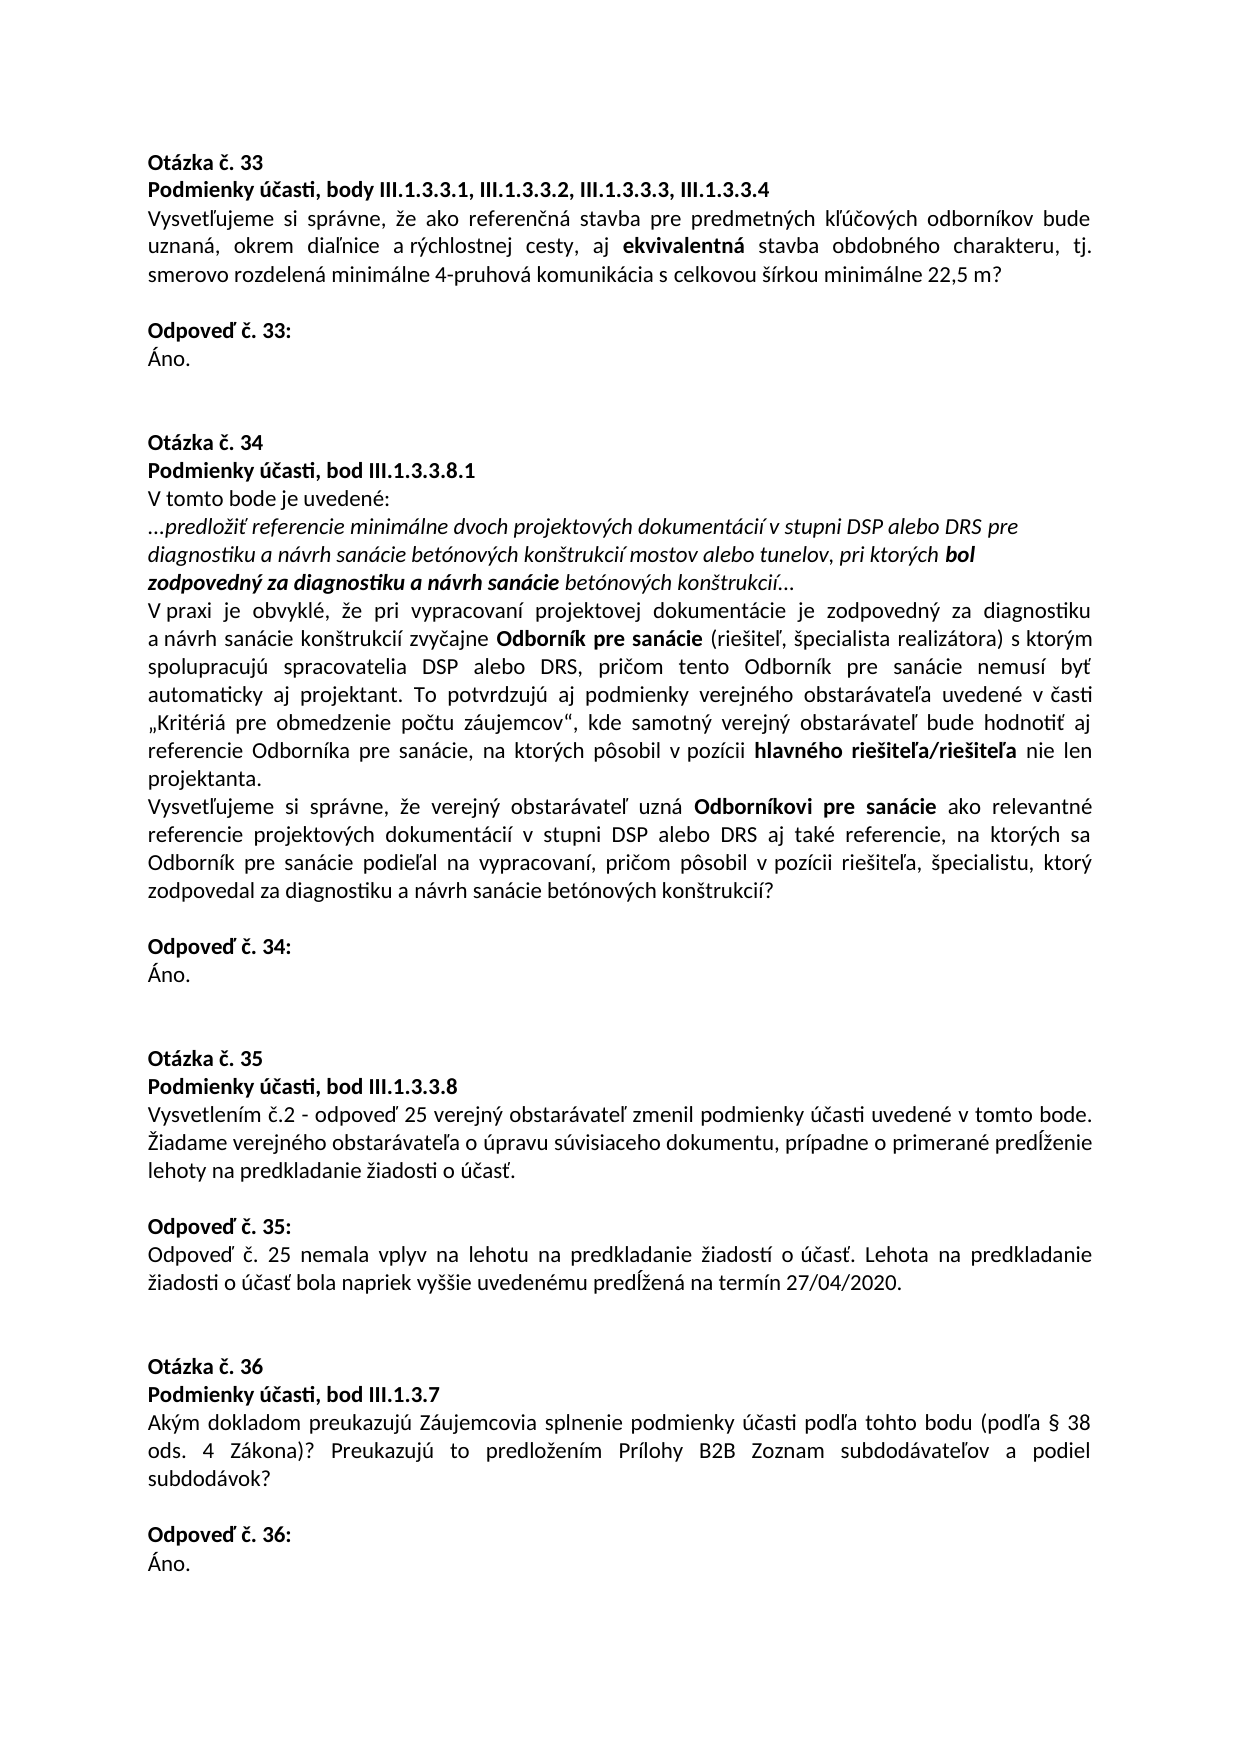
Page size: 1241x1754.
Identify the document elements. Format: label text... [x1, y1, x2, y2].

text Podmienky účasti, bod III.1.3.3.8 [148, 1072, 1093, 1100]
list Odpoveď č. 33: [148, 316, 1093, 344]
list Vysvetľujeme si správne, že verejný obstarávateľ uzná Odborníkovi pre sanácie ako relevantné referencie projektových dokumentácií v stupni DSP alebo DRS aj také referencie, na ktorých sa Odborník pre sanácie podieľal na vypracovaní, pričom pôsobil v pozícii riešiteľa, špecialistu, ktorý zodpovedal za diagnostiku a návrh sanácie betónových konštrukcií? [148, 792, 1093, 904]
list ...predložiť referencie minimálne dvoch projektových dokumentácií v stupni DSP alebo DRS pre diagnostiku a návrh sanácie betónových konštrukcií mostov alebo tunelov, pri ktorých bol zodpovedný za diagnostiku a návrh sanácie betónových konštrukcií... [148, 512, 1093, 596]
list Odpoveď č. 35: [148, 1212, 1093, 1240]
text Otázka č. 33 [148, 148, 1093, 176]
list Áno. [148, 1549, 1093, 1577]
list V tomto bode je uvedené: [148, 484, 1093, 512]
list Áno. [148, 960, 1093, 988]
list V praxi je obvyklé, že pri vypracovaní projektovej dokumentácie je zodpovedný za diagnostiku a návrh sanácie konštrukcií zvyčajne Odborník pre sanácie (riešiteľ, špecialista realizátora) s ktorým spolupracujú spracovatelia DSP alebo DRS, pričom tento Odborník pre sanácie nemusí byť automaticky aj projektant. To potvrdzujú aj podmienky verejného obstarávateľa uvedené v časti „Kritériá pre obmedzenie počtu záujemcov“, kde samotný verejný obstarávateľ bude hodnotiť aj referencie Odborníka pre sanácie, na ktorých pôsobil v pozícii hlavného riešiteľa/riešiteľa nie len projektanta. [148, 596, 1093, 792]
text Podmienky účasti, bod III.1.3.7 [148, 1381, 1093, 1408]
text Otázka č. 36 [148, 1352, 1093, 1381]
text Otázka č. 35 [148, 1044, 1093, 1072]
list Odpoveď č. 36: [148, 1521, 1093, 1549]
list Odpoveď č. 25 nemala vplyv na lehotu na predkladanie žiadostí o účasť. Lehota na predkladanie žiadosti o účasť bola napriek vyššie uvedenému predĺžená na termín 27/04/2020. [148, 1240, 1093, 1296]
list Akým dokladom preukazujú Záujemcovia splnenie podmienky účasti podľa tohto bodu (podľa § 38 ods. 4 Zákona)? Preukazujú to predložením Prílohy B2B Zoznam subdodávateľov a podiel subdodávok? [148, 1408, 1093, 1493]
list Vysvetlením č.2 - odpoveď 25 verejný obstarávateľ zmenil podmienky účasti uvedené v tomto bode. Žiadame verejného obstarávateľa o úpravu súvisiaceho dokumentu, prípadne o primerané predĺženie lehoty na predkladanie žiadosti o účasť. [148, 1100, 1093, 1184]
text Podmienky účasti, body III.1.3.3.1, III.1.3.3.2, III.1.3.3.3, III.1.3.3.4 [148, 176, 1093, 204]
text Otázka č. 34 [148, 428, 1093, 456]
list Odpoveď č. 34: [148, 932, 1093, 960]
text Podmienky účasti, bod III.1.3.3.8.1 [148, 456, 1093, 484]
list Vysvetľujeme si správne, že ako referenčná stavba pre predmetných kľúčových odborníkov bude uznaná, okrem diaľnice a rýchlostnej cesty, aj ekvivalentná stavba obdobného charakteru, tj. smerovo rozdelená minimálne 4-pruhová komunikácia s celkovou šírkou minimálne 22,5 m? [148, 204, 1093, 288]
list Áno. [148, 344, 1093, 372]
